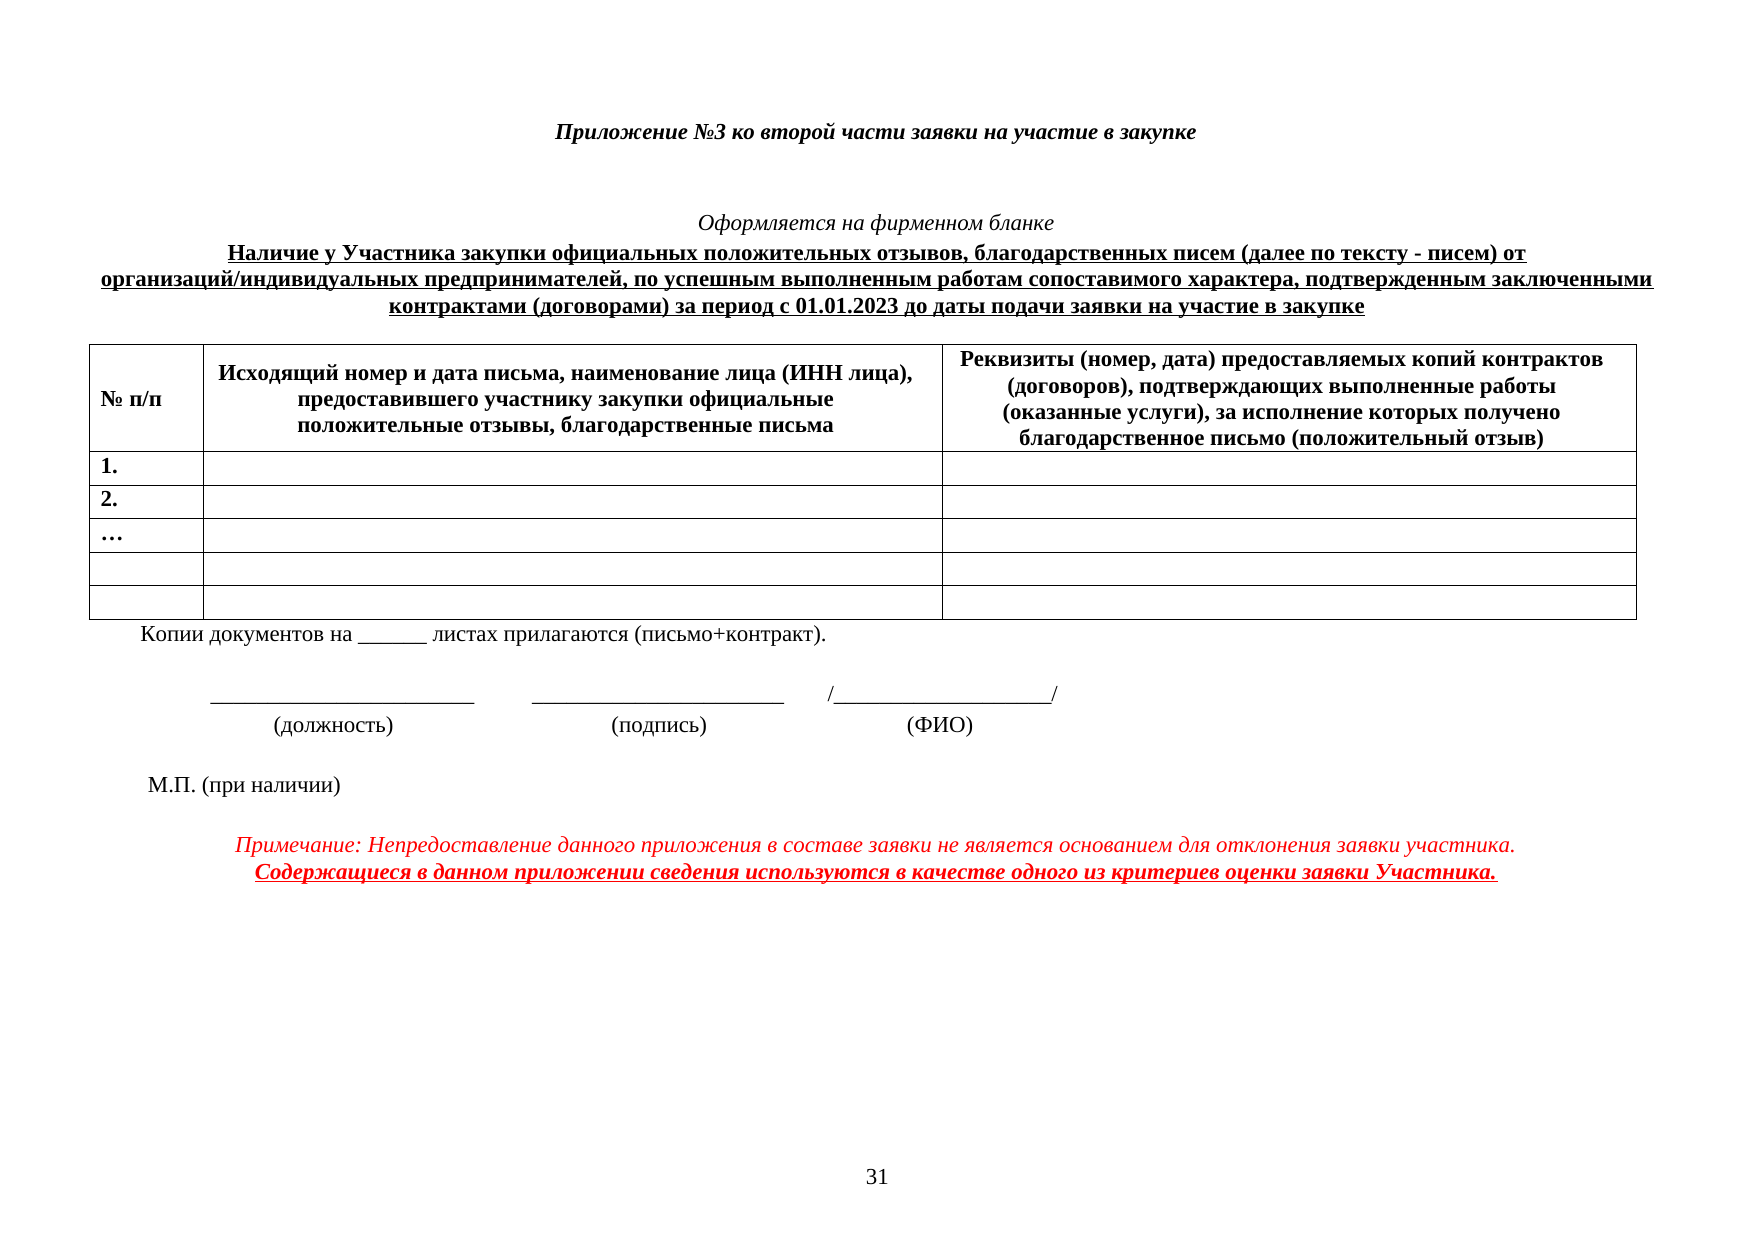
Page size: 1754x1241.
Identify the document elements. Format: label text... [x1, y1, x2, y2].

table_cell [90, 586, 203, 619]
table_cell [204, 452, 942, 484]
table_cell [204, 586, 942, 619]
text Приложение №3 ко второй части заявки на участие в закупке [89, 118, 1665, 144]
table_cell [204, 519, 942, 552]
text Оформляется на фирменном бланке [89, 209, 1665, 235]
table_cell [90, 553, 203, 585]
table_cell [204, 553, 942, 585]
table_header Исходящий номер и дата письма, наименование лица (ИНН лица), предоставившего участнику закупки официальные положительные отзывы, благодарственные письма [204, 345, 942, 451]
table_cell [943, 519, 1636, 552]
table_header № п/п [90, 345, 203, 451]
table_header Реквизиты (номер, дата) предоставляемых копий контрактов (договоров), подтверждающих выполненные работы (оказанные услуги), за исполнение которых получено благодарственное письмо (положительный отзыв) [943, 345, 1636, 451]
table_cell [943, 586, 1636, 619]
text Копии документов на ______ листах прилагаются (письмо+контракт). [89, 620, 1651, 646]
table_cell 1. [90, 452, 203, 484]
table_cell [204, 486, 942, 518]
table_cell … [90, 519, 203, 552]
text _______________________ ______________________ /___________________/ [89, 681, 1665, 707]
text организаций/индивидуальных предпринимателей, по успешным выполненным работам сопоставимого характера, подтвержденным заключенными контрактами (договорами) за период с 01.01.2023 до даты подачи заявки на участие в закупке [89, 265, 1665, 318]
text Содержащиеся в данном приложении сведения используются в качестве одного из критериев оценки заявки Участника. [89, 858, 1665, 884]
table_cell [943, 553, 1636, 585]
text Наличие у Участника закупки официальных положительных отзывов, благодарственных писем (далее по тексту - писем) от [89, 239, 1665, 265]
table_cell [943, 452, 1636, 484]
table_cell [943, 486, 1636, 518]
text (должность) (подпись) (ФИО) [89, 711, 1665, 737]
table_cell 2. [90, 486, 203, 518]
text М.П. (при наличии) [89, 771, 1665, 797]
text Примечание: Непредоставление данного приложения в составе заявки не является основанием для отклонения заявки участника. [89, 832, 1665, 858]
